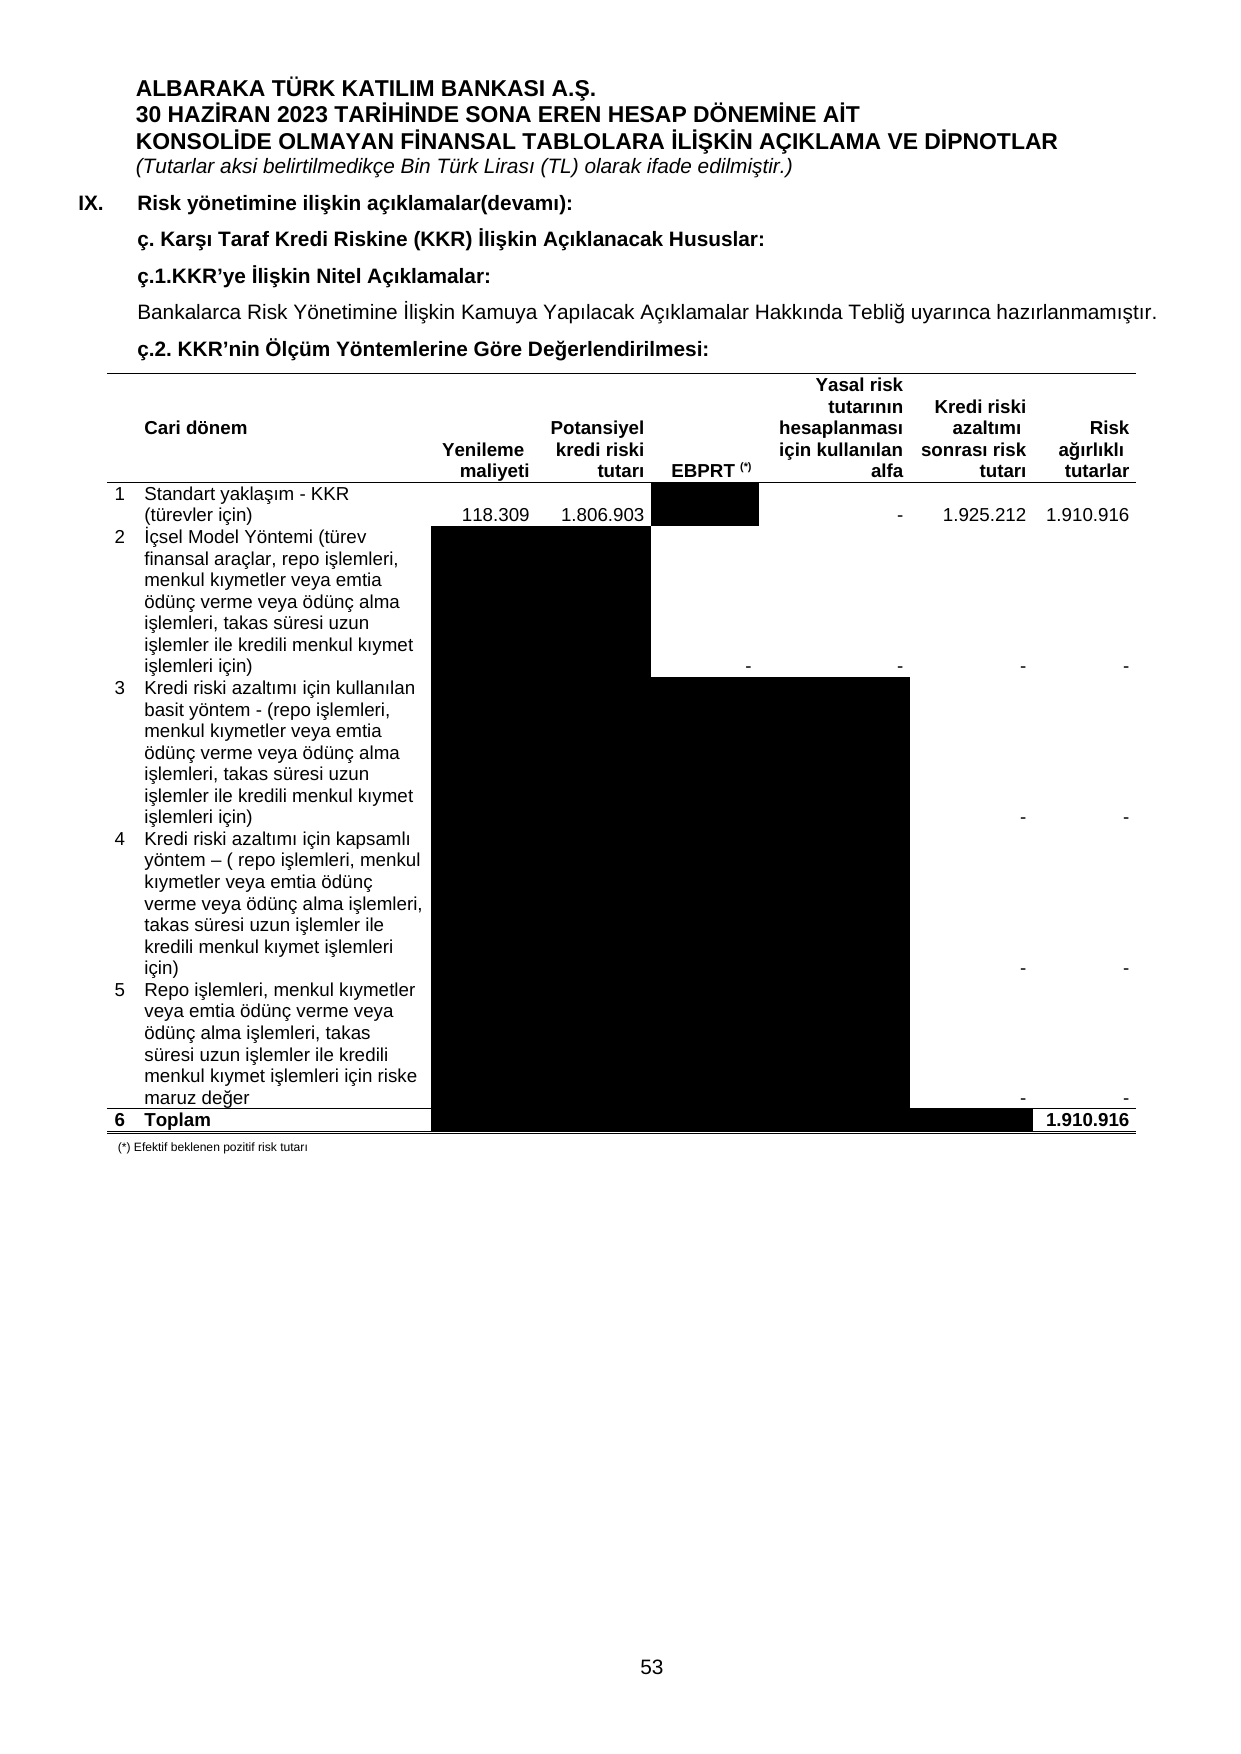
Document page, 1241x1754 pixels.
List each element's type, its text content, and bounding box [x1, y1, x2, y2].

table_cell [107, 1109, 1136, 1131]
text Bankalarca Risk Yönetimine İlişkin Kamuya Yapılacak Açıklamalar Hakkında Tebliğ uyarınca hazırlanmamıştır. [137, 300, 1166, 324]
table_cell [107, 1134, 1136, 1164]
text ç. Karşı Taraf Kredi Riskine (KKR) İlişkin Açıklanacak Hususlar: [137, 227, 1166, 251]
text ç.2. KKR’nin Ölçüm Yöntemlerine Göre Değerlendirilmesi: [137, 336, 1166, 360]
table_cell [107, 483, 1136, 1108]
text ç.1.KKR’ye İlişkin Nitel Açıklamalar: [137, 263, 1166, 287]
text IX. Risk yönetimine ilişkin açıklamalar(devamı): [78, 191, 1166, 214]
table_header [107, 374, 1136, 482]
